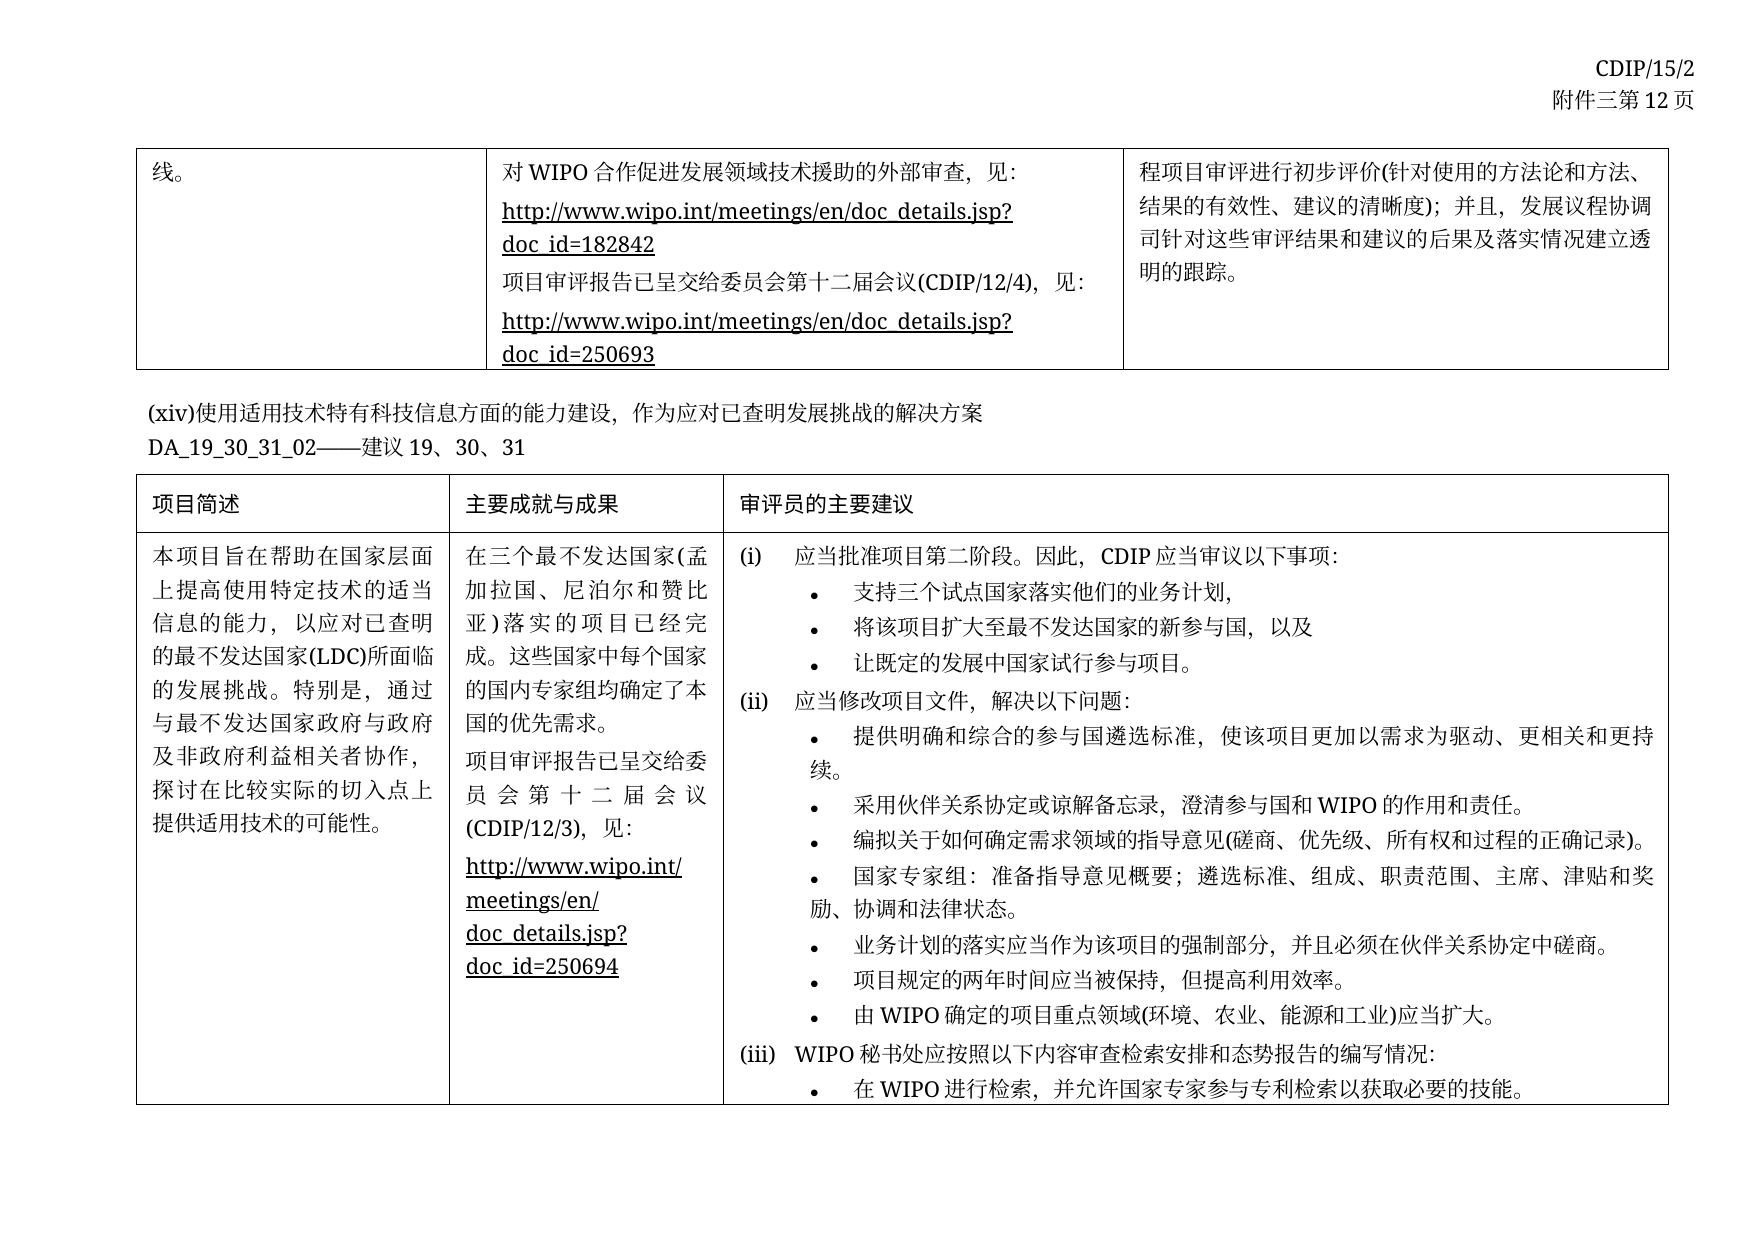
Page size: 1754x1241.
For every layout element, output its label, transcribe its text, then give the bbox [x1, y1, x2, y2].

table_header 主要成就与成果 [450, 475, 723, 532]
list DA_19_30_31_02——建议19、30、31 [148, 428, 1695, 461]
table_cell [137, 149, 486, 369]
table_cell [450, 533, 723, 1104]
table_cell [724, 533, 1668, 1104]
table_header 项目简述 [137, 475, 449, 532]
list (xiv)使用适用技术特有科技信息方面的能力建设，作为应对已查明发展挑战的解决方案 [148, 395, 1695, 428]
table_header 审评员的主要建议 [724, 475, 1668, 532]
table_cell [1124, 149, 1668, 369]
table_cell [487, 149, 1123, 369]
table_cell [137, 533, 449, 1104]
